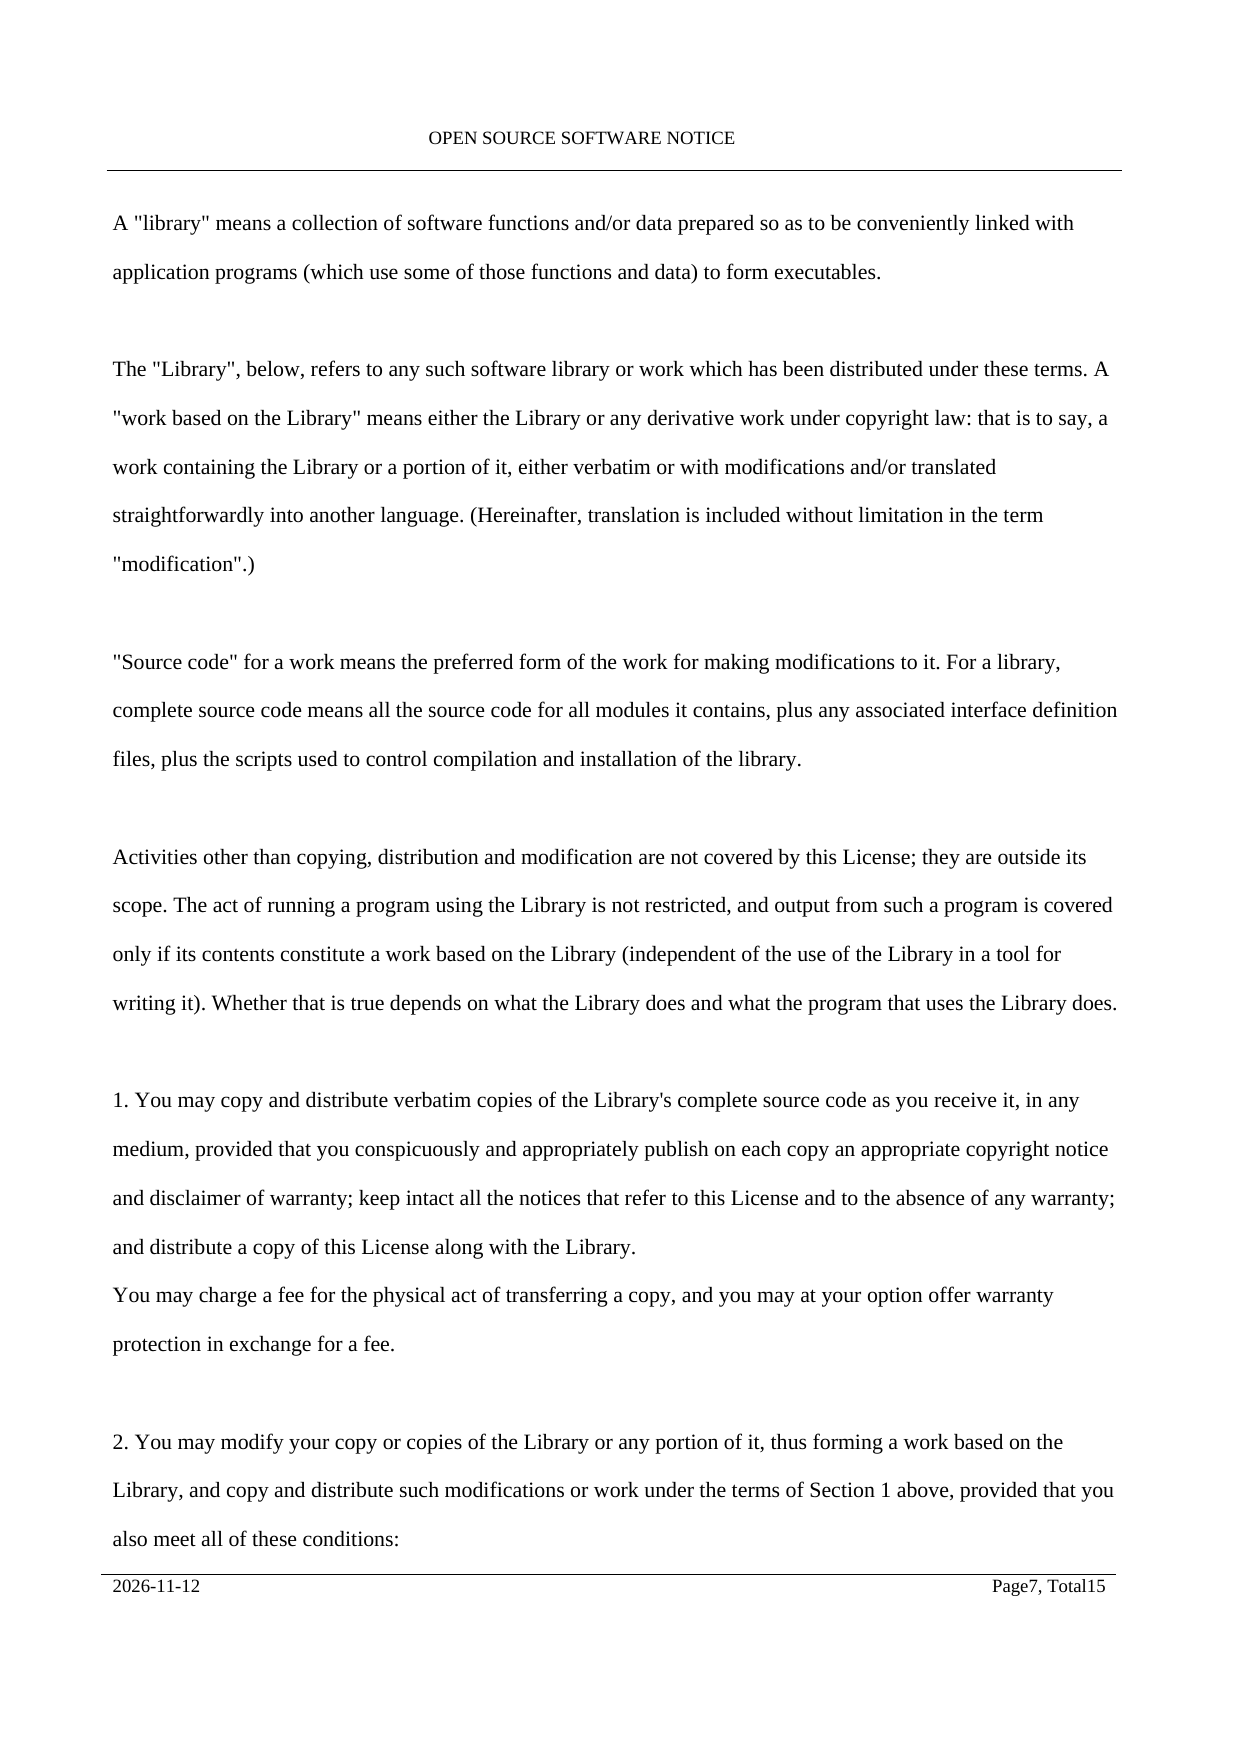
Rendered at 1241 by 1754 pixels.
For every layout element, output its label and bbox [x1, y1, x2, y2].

text [112, 206, 1128, 1555]
